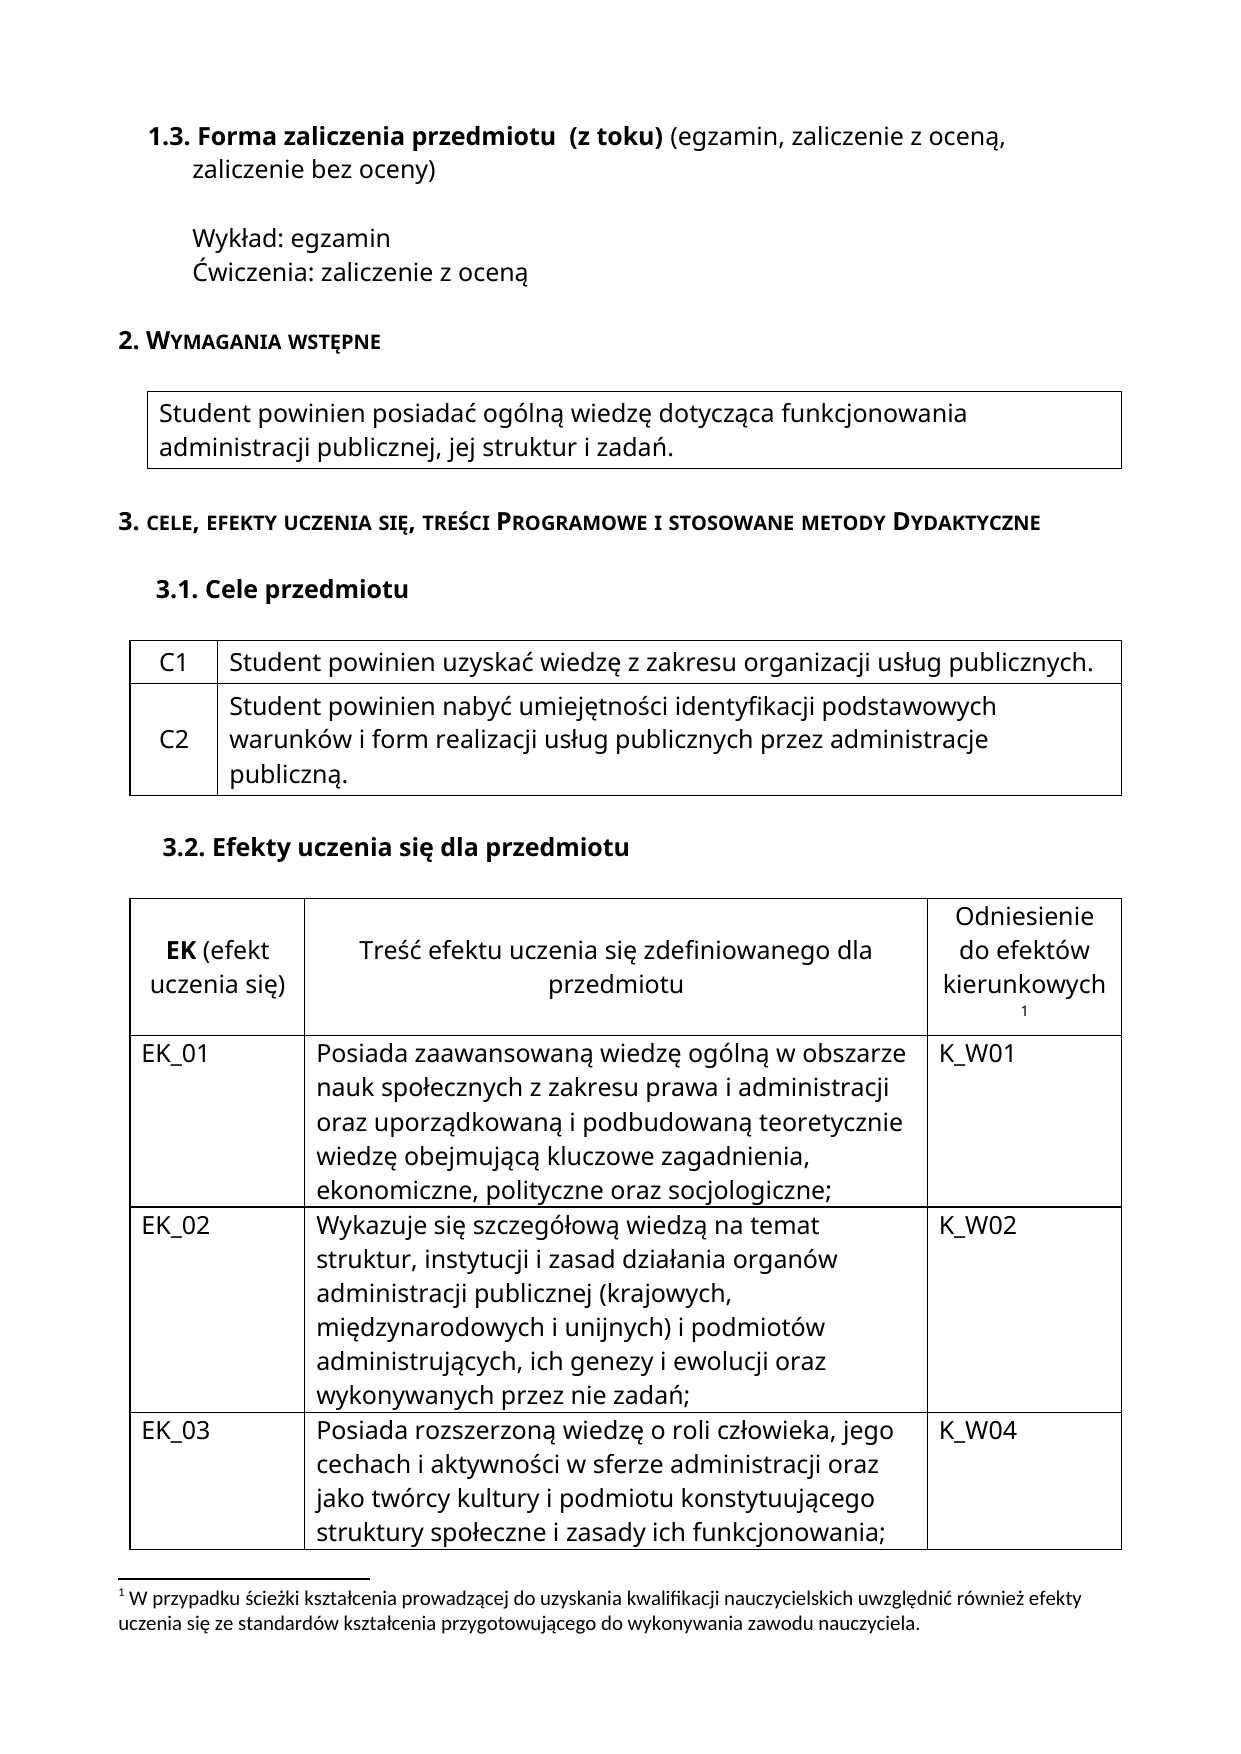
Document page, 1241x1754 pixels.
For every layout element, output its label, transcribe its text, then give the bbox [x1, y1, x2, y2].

table_header Odniesienie do efektów kierunkowych [928, 899, 1121, 1035]
table_cell K_W04 [928, 1413, 1121, 1549]
table_cell Wykazuje się szczegółową wiedzą na temat struktur, instytucji i zasad działania organów administracji publicznej (krajowych, międzynarodowych i unijnych) i podmiotów administrujących, ich genezy i ewolucji oraz wykonywanych przez nie zadań; [305, 1208, 927, 1412]
table_cell Posiada zaawansowaną wiedzę ogólną w obszarze nauk społecznych z zakresu prawa i administracji oraz uporządkowaną i podbudowaną teoretycznie wiedzę obejmującą kluczowe zagadnienia, ekonomiczne, polityczne oraz socjologiczne; [305, 1036, 927, 1206]
text 2. Wymagania wstępne [118, 322, 1122, 357]
table_cell K_W02 [928, 1208, 1121, 1412]
table_header Student powinien posiadać ogólną wiedzę dotycząca funkcjonowania administracji publicznej, jej struktur i zadań. [148, 392, 1121, 468]
text Ćwiczenia: zaliczenie z oceną [192, 254, 1122, 288]
table_header EK (efekt uczenia się) [131, 899, 304, 1035]
table_cell Posiada rozszerzoną wiedzę o roli człowieka, jego cechach i aktywności w sferze administracji oraz jako twórcy kultury i podmiotu konstytuującego struktury społeczne i zasady ich funkcjonowania; [305, 1413, 927, 1549]
text 3.1. Cele przedmiotu [156, 571, 1122, 605]
table_cell K_W01 [928, 1036, 1121, 1206]
table_header C1 [131, 641, 217, 683]
table_cell C2 [131, 684, 217, 794]
text 1.3. Forma zaliczenia przedmiotu (z toku) (egzamin, zaliczenie z oceną, zaliczenie bez oceny) [148, 118, 1122, 186]
text Wykład: egzamin [192, 220, 1122, 254]
table_cell EK_01 [131, 1036, 304, 1206]
text 3.2. Efekty uczenia się dla przedmiotu [162, 829, 1122, 864]
table_cell EK_02 [131, 1208, 304, 1412]
table_cell Student powinien nabyć umiejętności identyfikacji podstawowych warunków i form realizacji usług publicznych przez administracje publiczną. [218, 684, 1121, 794]
table_header Student powinien uzyskać wiedzę z zakresu organizacji usług publicznych. [218, 641, 1121, 683]
table_header Treść efektu uczenia się zdefiniowanego dla przedmiotu [305, 899, 927, 1035]
text 3. cele, efekty uczenia się, treści Programowe i stosowane metody Dydaktyczne [118, 503, 1122, 537]
table_cell EK_03 [131, 1413, 304, 1549]
